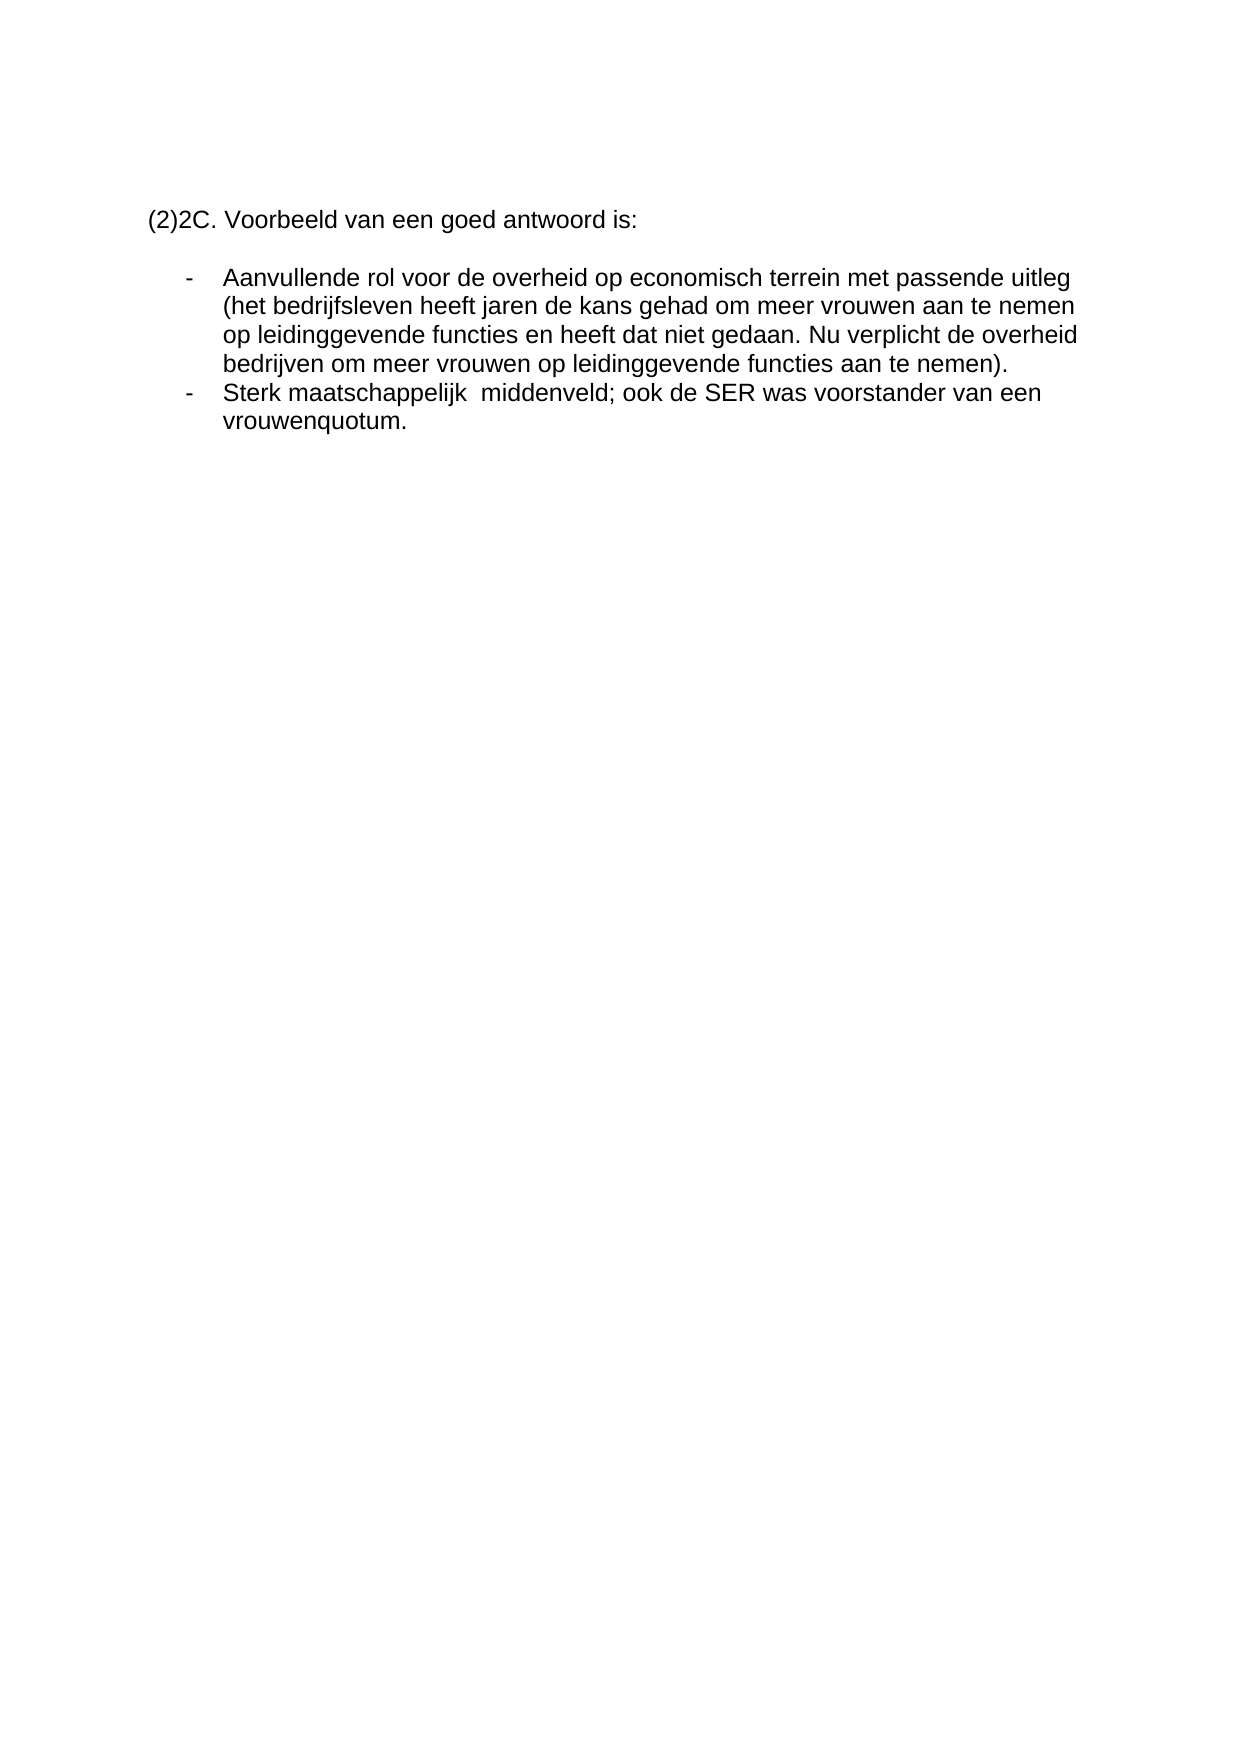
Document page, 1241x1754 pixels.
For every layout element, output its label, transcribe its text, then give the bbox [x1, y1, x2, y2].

list Sterk maatschappelijk middenveld; ook de SER was voorstander van een vrouwenquotum. [185, 378, 1093, 435]
text (het bedrijfsleven heeft jaren de kans gehad om meer vrouwen aan te nemen op leidinggevende functies en heeft dat niet gedaan. Nu verplicht de overheid bedrijven om meer vrouwen op leidinggevende functies aan te nemen). [223, 291, 1093, 378]
list Aanvullende rol voor de overheid op economisch terrein met passende uitleg [185, 263, 1093, 291]
text (2)2C. Voorbeeld van een goed antwoord is: [148, 205, 1093, 234]
